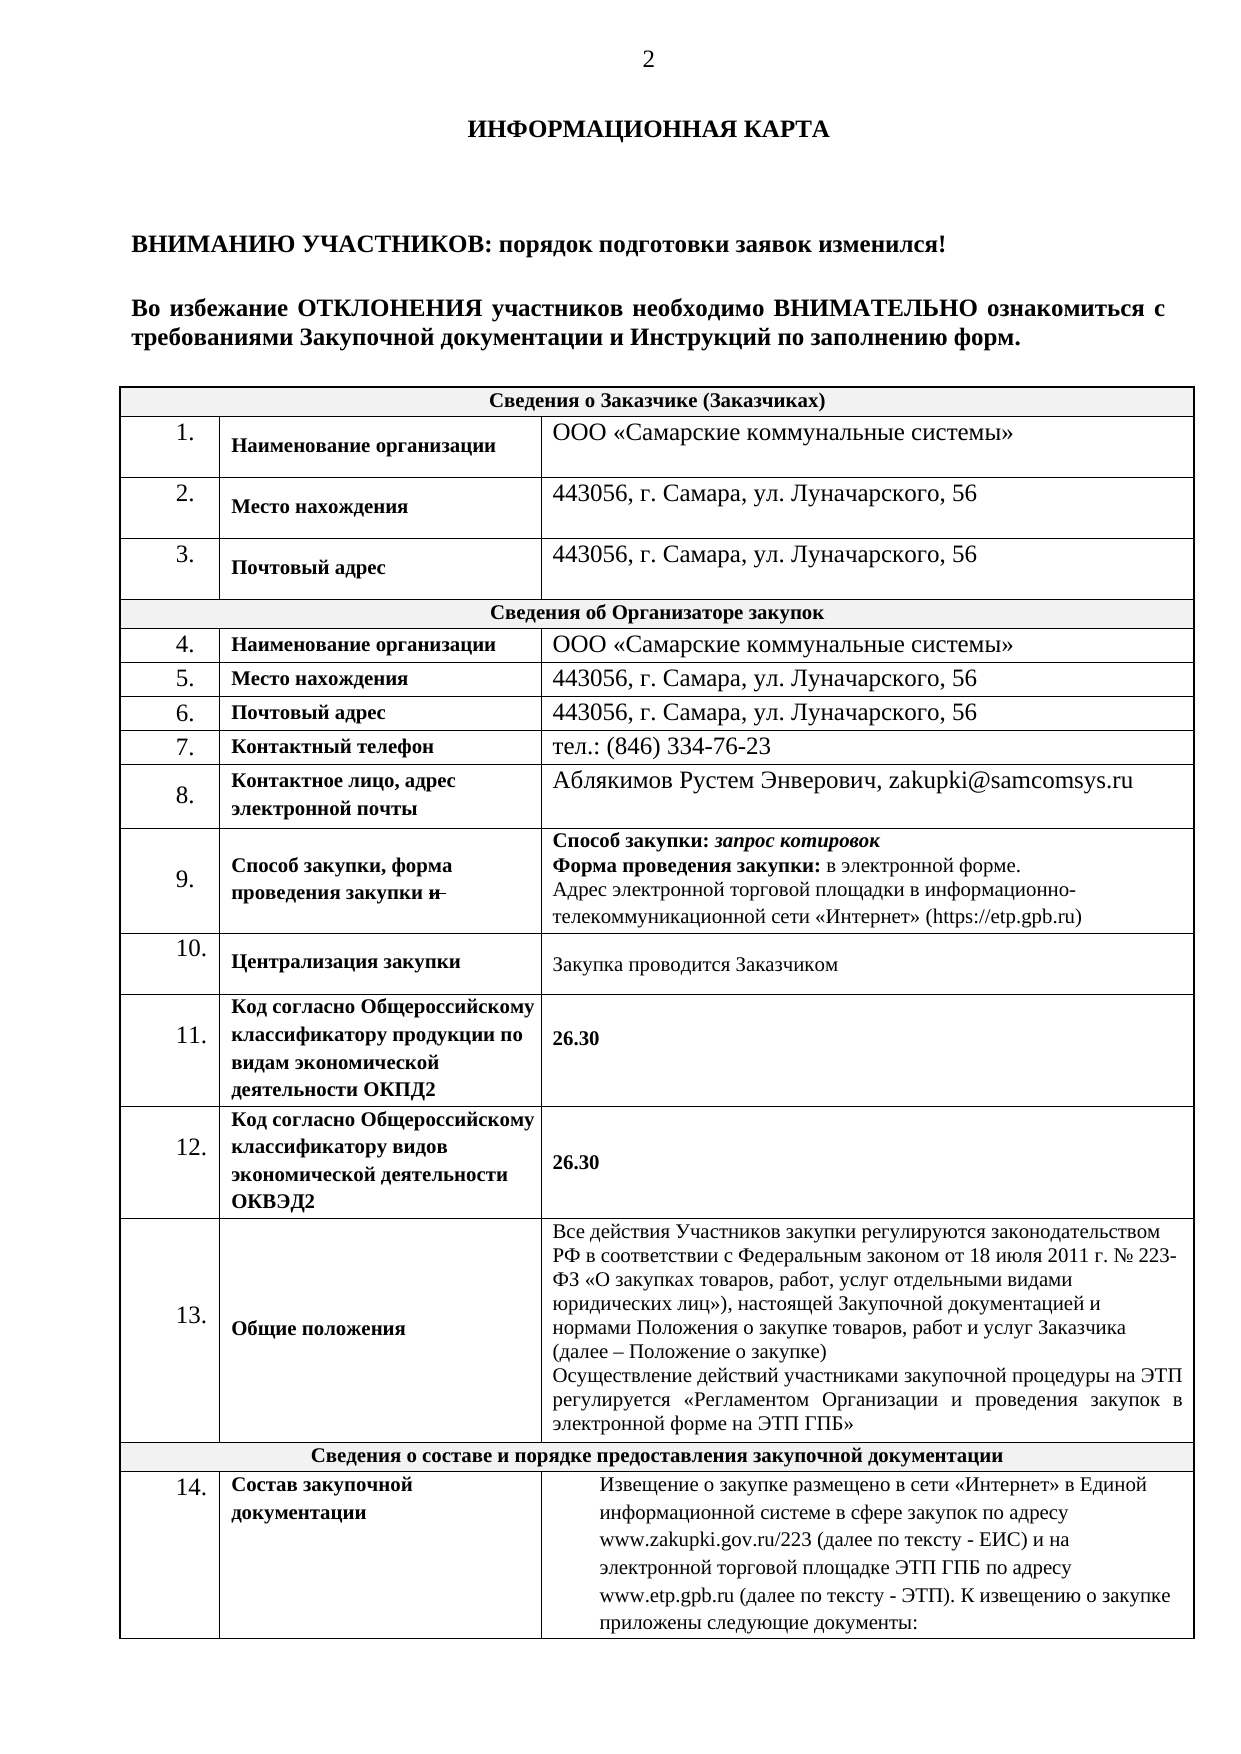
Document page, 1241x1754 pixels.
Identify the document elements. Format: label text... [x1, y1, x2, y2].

table_cell Все действия Участников закупки регулируются законодательством РФ в соответствии с Федеральным законом от 18 июля 2011 г. № 223-ФЗ «О закупках товаров, работ, услуг отдельными видами юридических лиц»), настоящей Закупочной документацией и нормами Положения о закупке товаров, работ и услуг Заказчика (далее – Положение о закупке) Осуществление действий участниками закупочной процедуры на ЭТП регулируется «Регламентом Организации и проведения закупок в электронной форме на ЭТП ГПБ» [542, 1219, 1193, 1442]
table_cell [121, 539, 219, 599]
table_cell 443056, г. Самара, ул. Луначарского, 56 [542, 697, 1193, 730]
text Во избежание ОТКЛОНЕНИЯ участников необходимо ВНИМАТЕЛЬНО ознакомиться с требованиями Закупочной документации и Инструкций по заполнению форм. [131, 293, 1166, 351]
table_cell 443056, г. Самара, ул. Луначарского, 56 [542, 539, 1193, 599]
table_cell Наименование организации [220, 629, 541, 662]
table_cell [121, 417, 219, 477]
table_cell Способ закупки, форма проведения закупки и [220, 829, 541, 932]
table_cell [121, 629, 219, 662]
table_cell Контактное лицо, адрес электронной почты [220, 765, 541, 827]
table_cell 443056, г. Самара, ул. Луначарского, 56 [542, 663, 1193, 696]
table_cell [121, 1472, 219, 1638]
table_cell Место нахождения [220, 478, 541, 538]
table_cell тел.: (846) 334-76-23 [542, 731, 1193, 764]
table_cell Место нахождения [220, 663, 541, 696]
table_cell Код согласно Общероссийскому классификатору видов экономической деятельности ОКВЭД2 [220, 1107, 541, 1218]
table_cell [121, 765, 219, 827]
table_header Сведения о Заказчике (Заказчиках) [121, 388, 1193, 416]
table_cell Способ закупки: запрос котировок Форма проведения закупки: в электронной форме. Адрес электронной торговой площадки в информационно-телекоммуникационной сети «Интернет» (https://etp.gpb.ru) [542, 829, 1193, 932]
text ИНФОРМАЦИОННАЯ КАРТА [131, 114, 1166, 143]
table_cell Контактный телефон [220, 731, 541, 764]
table_cell Сведения о составе и порядке предоставления закупочной документации [121, 1443, 1193, 1471]
table_cell ООО «Самарские коммунальные системы» [542, 417, 1193, 477]
table_cell Код согласно Общероссийскому классификатору продукции по видам экономической деятельности ОКПД2 [220, 995, 541, 1106]
text ВНИМАНИЮ УЧАСТНИКОВ: порядок подготовки заявок изменился! [131, 229, 1166, 258]
table_cell [121, 1107, 219, 1218]
table_cell Сведения об Организаторе закупок [121, 600, 1193, 628]
table_cell [121, 934, 219, 993]
table_cell [121, 478, 219, 538]
table_cell Централизация закупки [220, 934, 541, 993]
table_cell [121, 829, 219, 932]
table_cell 26.30 [542, 995, 1193, 1106]
table_cell 26.30 [542, 1107, 1193, 1218]
table_cell [121, 1219, 219, 1442]
table_cell 443056, г. Самара, ул. Луначарского, 56 [542, 478, 1193, 538]
table_cell Аблякимов Рустем Энверович, zakupki@samcomsys.ru [542, 765, 1193, 827]
table_cell Почтовый адрес [220, 697, 541, 730]
table_cell ООО «Самарские коммунальные системы» [542, 629, 1193, 662]
table_cell Наименование организации [220, 417, 541, 477]
table_cell Почтовый адрес [220, 539, 541, 599]
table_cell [542, 1472, 1193, 1638]
table_cell [121, 697, 219, 730]
table_cell [121, 731, 219, 764]
table_cell [121, 995, 219, 1106]
table_cell [121, 663, 219, 696]
table_cell Закупка проводится Заказчиком [542, 934, 1193, 993]
table_cell Общие положения [220, 1219, 541, 1442]
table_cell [220, 1472, 541, 1638]
